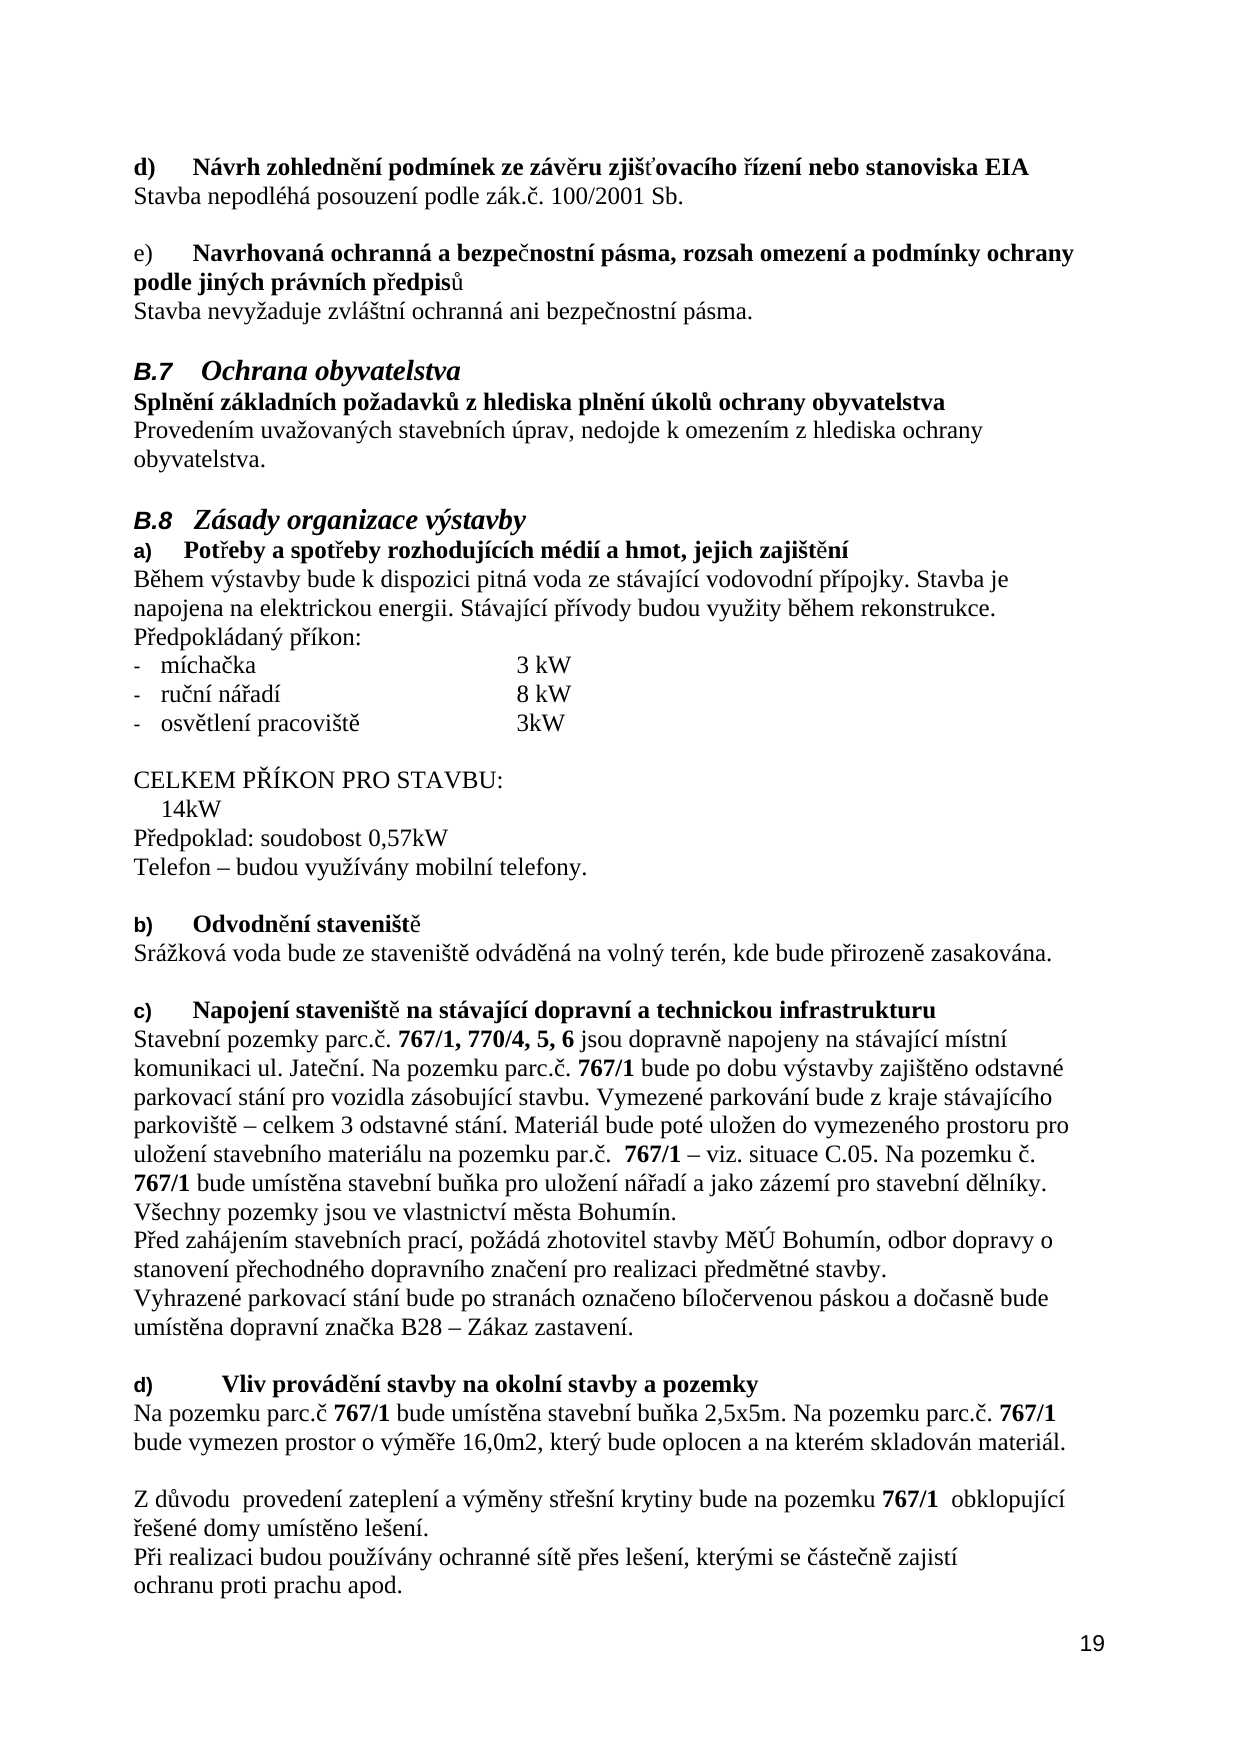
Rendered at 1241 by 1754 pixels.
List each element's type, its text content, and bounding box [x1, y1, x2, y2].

text Během výstavby bude k dispozici pitná voda ze stávající vodovodní přípojky. Stavba je napojena na elektrickou energii. Stávající přívody budou využity během rekonstrukce. [133, 564, 1069, 622]
text Stavba nepodléhá posouzení podle zák.č. 100/2001 Sb. [133, 181, 1105, 209]
text Při realizaci budou používány ochranné sítě přes lešení, kterými se částečně zajistí ochranu proti prachu apod. [133, 1542, 1044, 1599]
text Srážková voda bude ze staveniště odváděná na volný terén, kde bude přirozeně zasakována. [133, 938, 1105, 967]
text Na pozemku parc.č 767/1 bude umístěna stavební buňka 2,5x5m. Na pozemku parc.č. 767/1 bude vymezen prostor o výměře 16,0m2, který bude oplocen a na kterém skladován materiál. [133, 1398, 1093, 1455]
list ruční nářadí 8 kW [133, 679, 1105, 708]
subtitle Ochrana obyvatelstva [133, 353, 1105, 387]
subtitle Odvodnění staveniště [133, 909, 1105, 938]
subtitle Vliv provádění stavby na okolní stavby a pozemky [133, 1369, 1105, 1398]
list osvětlení pracoviště 3kW [133, 708, 570, 737]
subtitle Zásady organizace výstavby [133, 502, 1105, 535]
text Provedením uvažovaných stavebních úprav, nedojde k omezením z hlediska ochrany obyvatelstva. [133, 416, 1069, 473]
subtitle Navrhovaná ochranná a bezpečnostní pásma, rozsah omezení a podmínky ochrany podle jiných právních předpisů [133, 238, 1077, 296]
text Vyhrazené parkovací stání bude po stranách označeno bíločervenou páskou a dočasně bude umístěna dopravní značka B28 – Zákaz zastavení. [133, 1283, 1087, 1340]
list CELKEM PŘÍKON PRO STAVBU: 14kW [133, 765, 570, 823]
text Předpokládaný příkon: [133, 622, 1105, 650]
text Před zahájením stavebních prací, požádá zhotovitel stavby MěÚ Bohumín, odbor dopravy o stanovení přechodného dopravního značení pro realizaci předmětné stavby. [133, 1225, 1083, 1283]
subtitle Návrh zohlednění podmínek ze závěru zjišťovacího řízení nebo stanoviska EIA [133, 152, 1105, 181]
text Stavba nevyžaduje zvláštní ochranná ani bezpečnostní pásma. [133, 296, 1105, 324]
text Stavební pozemky parc.č. 767/1, 770/4, 5, 6 jsou dopravně napojeny na stávající místní komunikaci ul. Jateční. Na pozemku parc.č. 767/1 bude po dobu výstavby zajištěno odstavné parkovací stání pro vozidla zásobující stavbu. Vymezené parkování bude z kraje stávajícího parkoviště – celkem 3 odstavné stání. Materiál bude poté uložen do vymezeného prostoru pro uložení stavebního materiálu na pozemku par.č. 767/1 – viz. situace C.05. Na pozemku č. 767/1 bude umístěna stavební buňka pro uložení nářadí a jako zázemí pro stavební dělníky. Všechny pozemky jsou ve vlastnictví města Bohumín. [133, 1024, 1083, 1225]
subtitle Potřeby a spotřeby rozhodujících médií a hmot, jejich zajištění [133, 535, 1105, 564]
subtitle Splnění základních požadavků z hlediska plnění úkolů ochrany obyvatelstva [133, 387, 1105, 416]
text Telefon – budou využívány mobilní telefony. [133, 852, 636, 880]
text Z důvodu provedení zateplení a výměny střešní krytiny bude na pozemku 767/1 obklopující řešené domy umístěno lešení. [133, 1484, 1093, 1542]
list míchačka 3 kW [133, 650, 1105, 679]
text Předpoklad: soudobost 0,57kW [133, 823, 636, 852]
subtitle Napojení staveniště na stávající dopravní a technickou infrastrukturu [133, 995, 1105, 1024]
